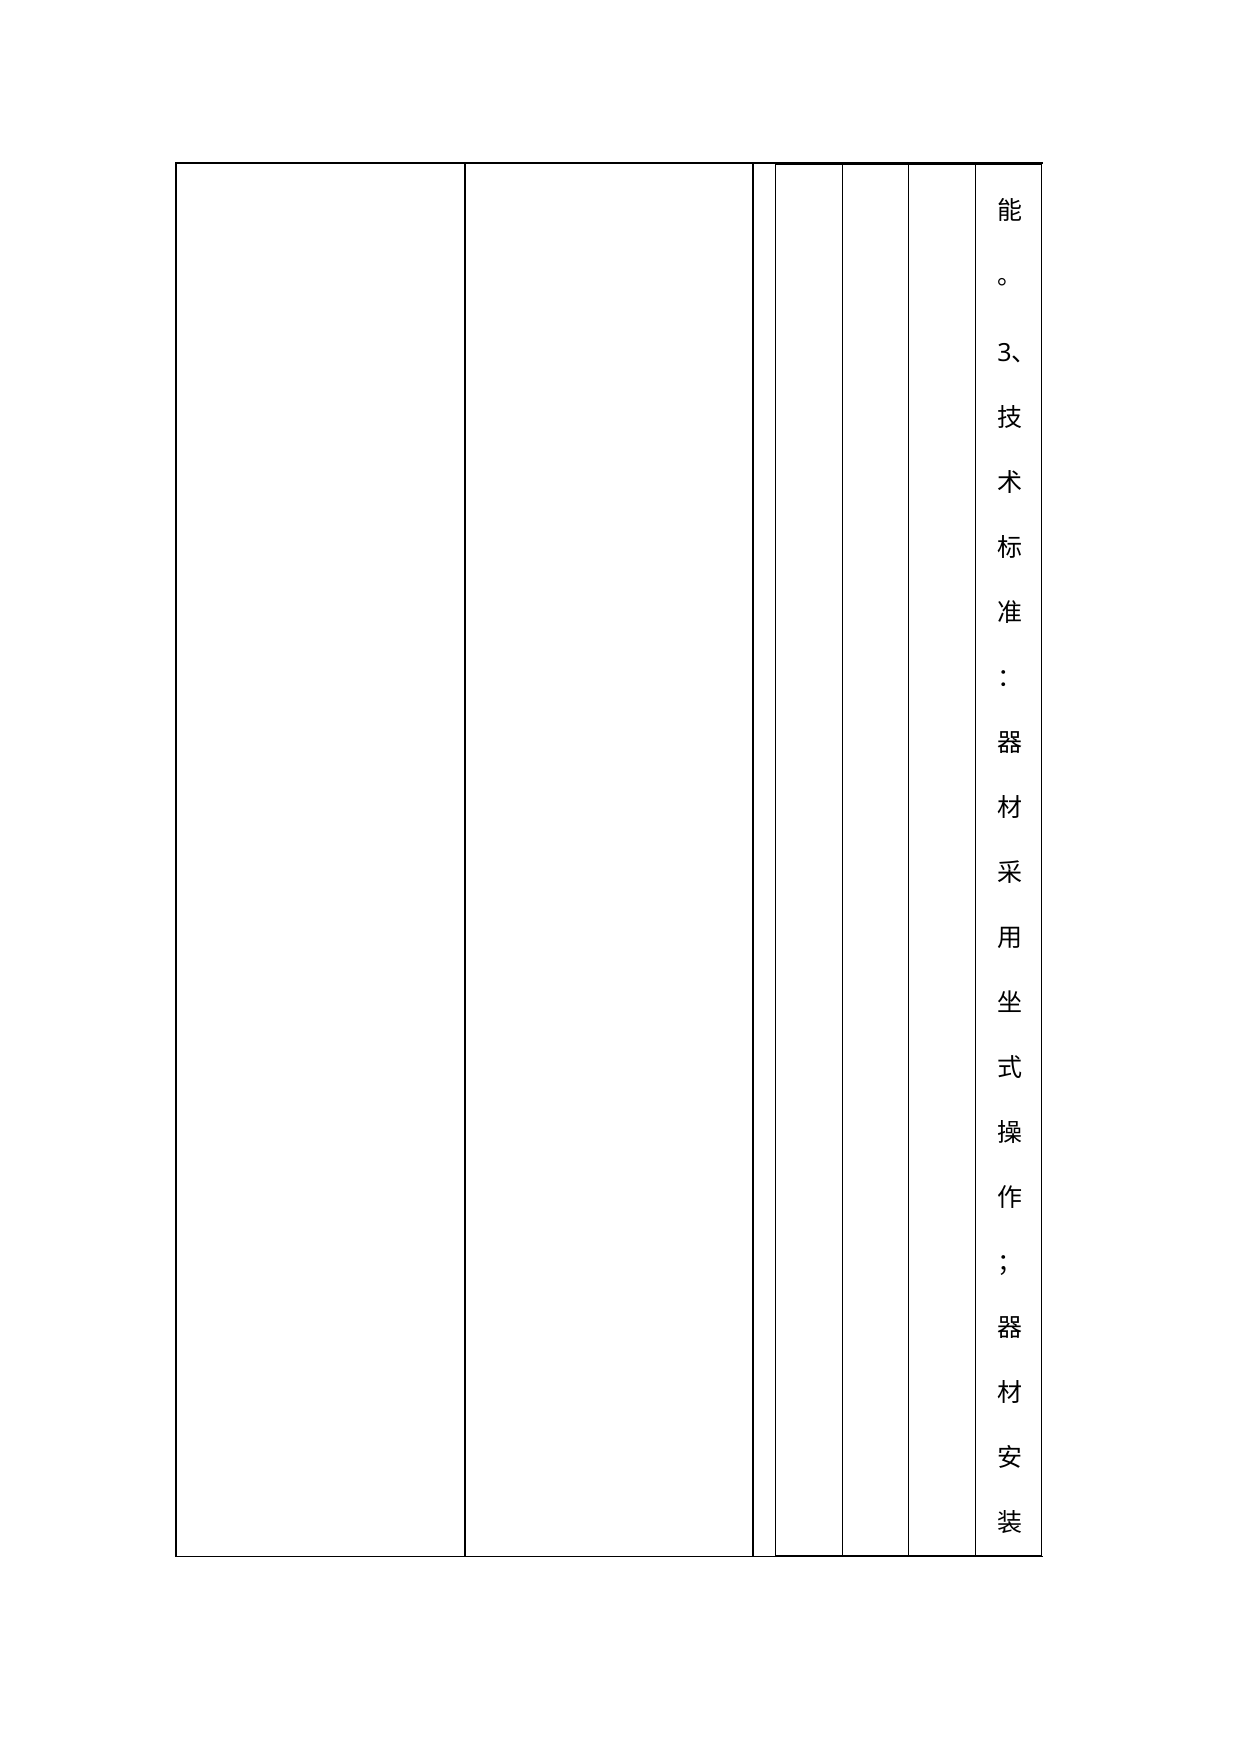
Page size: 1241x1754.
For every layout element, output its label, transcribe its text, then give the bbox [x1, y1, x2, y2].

table_cell [976, 165, 1041, 1555]
table_cell [843, 165, 908, 1555]
table_cell 1 [177, 164, 464, 1556]
table_cell [776, 165, 842, 1555]
table_cell [466, 164, 752, 1556]
table_cell [909, 165, 975, 1555]
table_cell [754, 164, 775, 1556]
